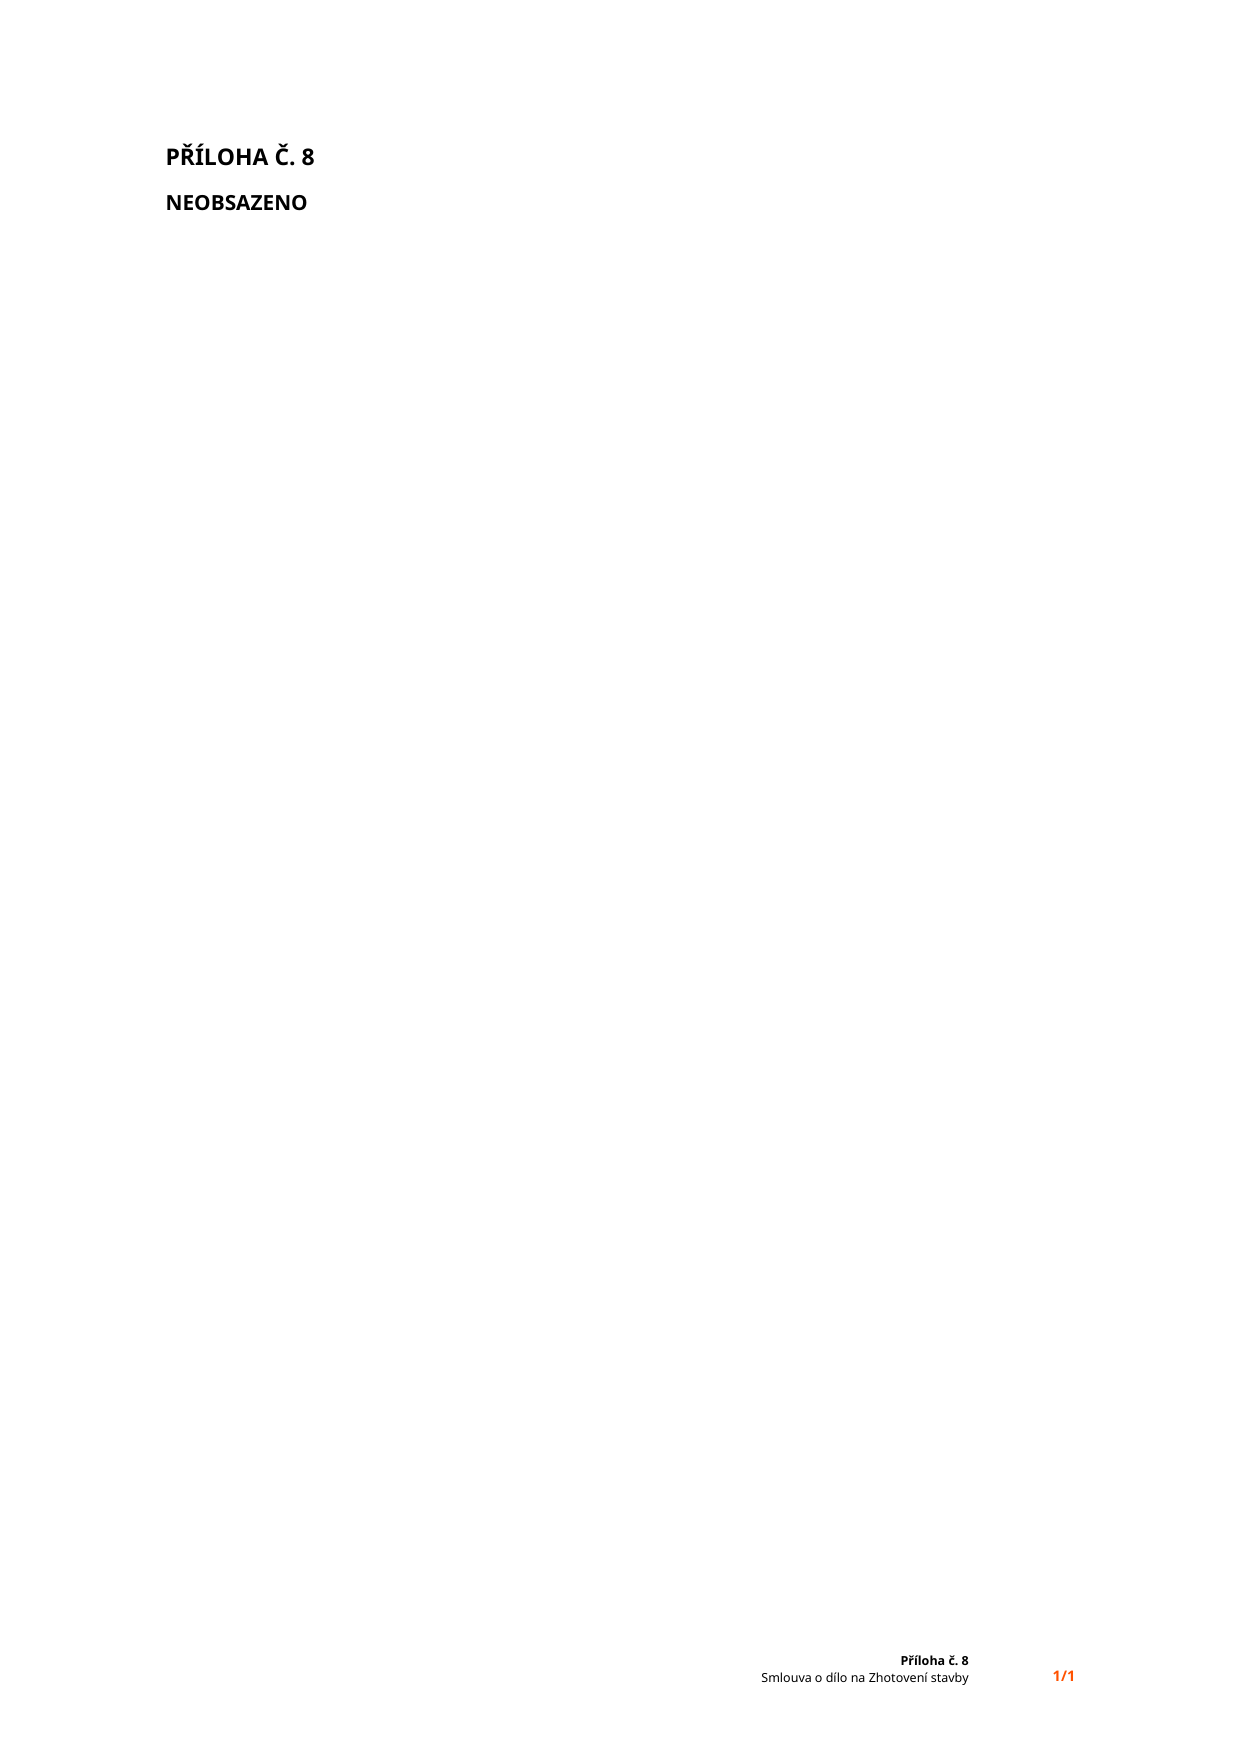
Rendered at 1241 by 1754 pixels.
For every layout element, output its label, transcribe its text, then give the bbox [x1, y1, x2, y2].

text NEOBSAZENO [165, 188, 1075, 217]
text Příloha č. 8 [165, 141, 1075, 173]
